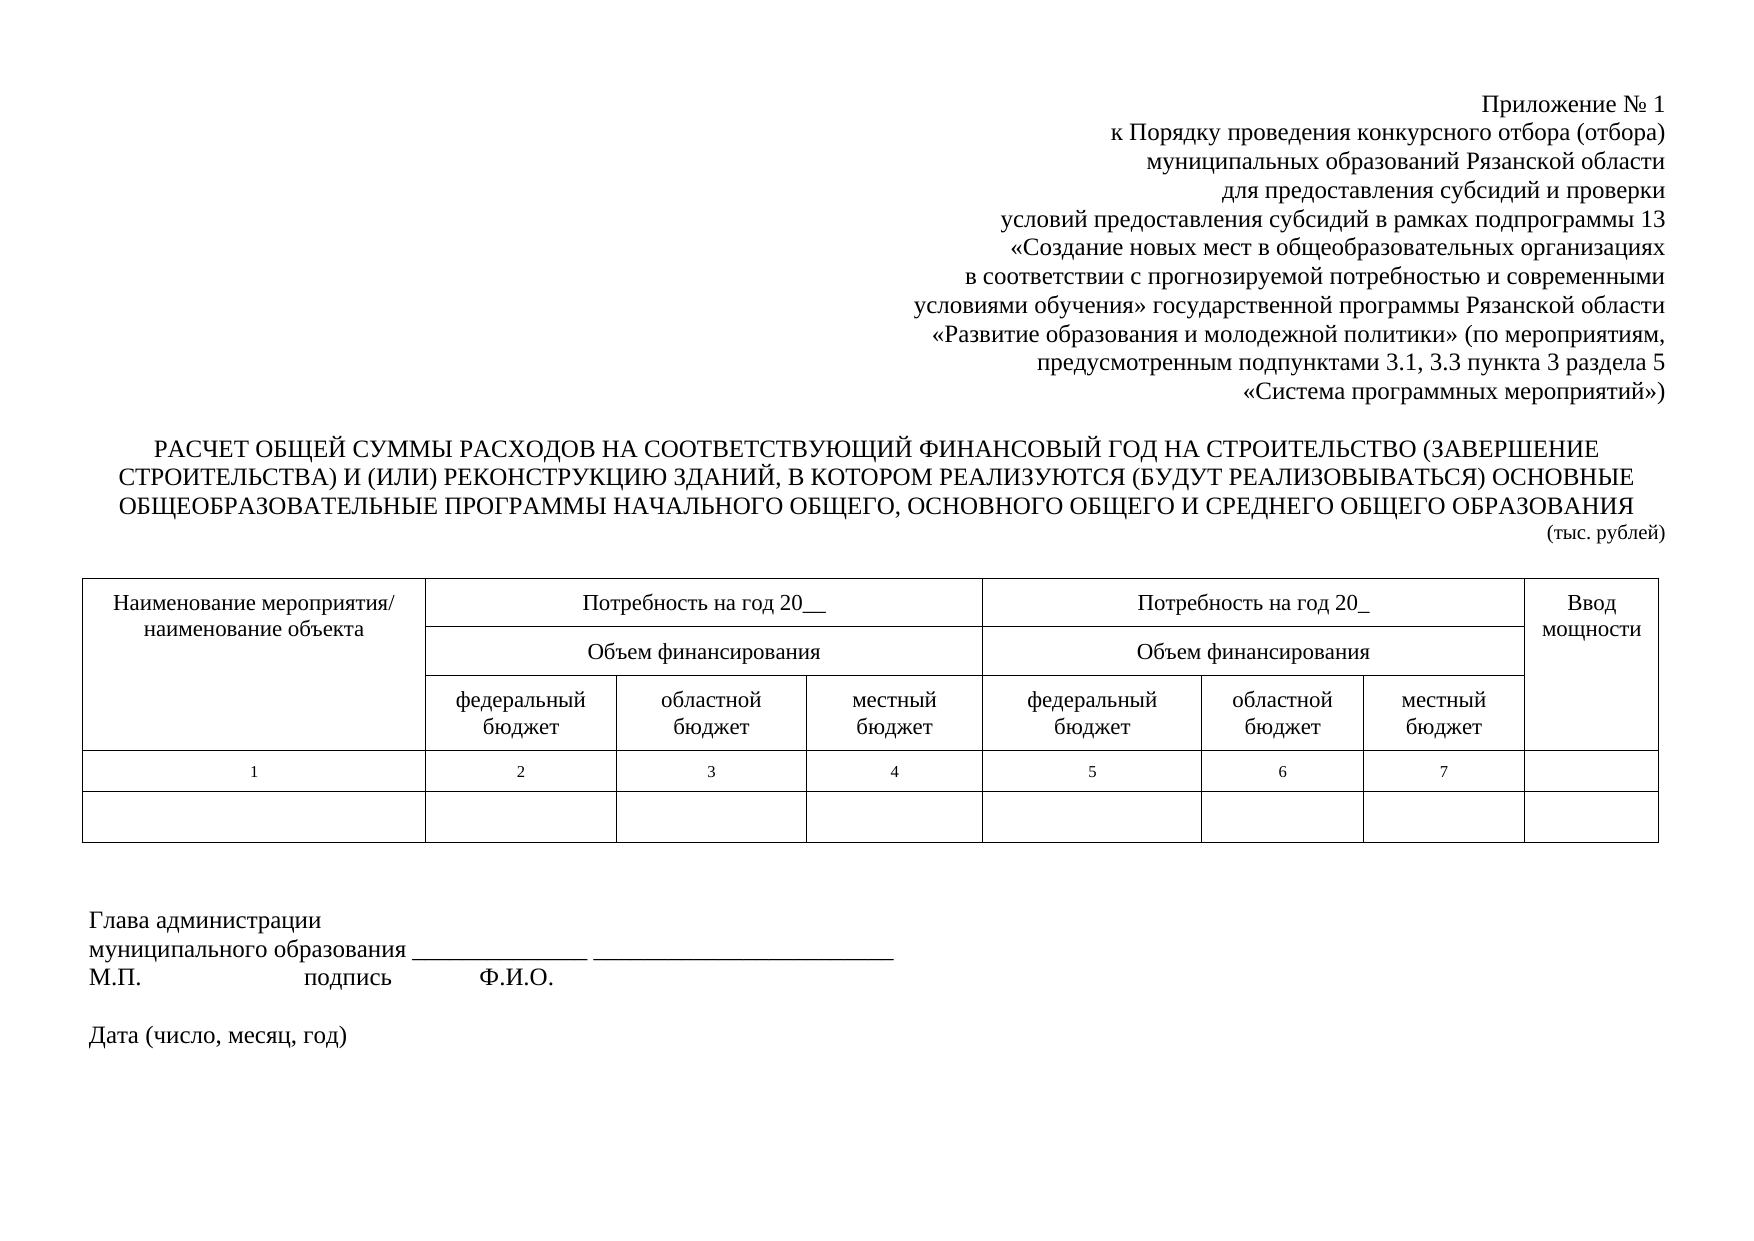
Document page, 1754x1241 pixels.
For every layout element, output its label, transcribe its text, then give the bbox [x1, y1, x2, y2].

table_cell [983, 792, 1201, 842]
table_header Наименование мероприятия/ наименование объекта [83, 579, 425, 750]
table_cell областной бюджет [1202, 676, 1363, 750]
table_cell [426, 792, 616, 842]
table_cell 1 [83, 751, 425, 791]
table_cell Объем финансирования [426, 627, 982, 675]
text Приложение № 1 [89, 89, 1665, 117]
list «Система программных мероприятий») [89, 376, 1665, 405]
text РАСЧЕТ ОБЩЕЙ СУММЫ РАСХОДОВ НА СООТВЕТСТВУЮЩИЙ ФИНАНСОВЫЙ ГОД НА СТРОИТЕЛЬСТВО (ЗАВЕРШЕНИЕ СТРОИТЕЛЬСТВА) И (ИЛИ) РЕКОНСТРУКЦИЮ ЗДАНИЙ, В КОТОРОМ РЕАЛИЗУЮТСЯ (БУДУТ РЕАЛИЗОВЫВАТЬСЯ) ОСНОВНЫЕ ОБЩЕОБРАЗОВАТЕЛЬНЫЕ ПРОГРАММЫ НАЧАЛЬНОГО ОБЩЕГО, ОСНОВНОГО ОБЩЕГО И СРЕДНЕГО ОБЩЕГО ОБРАЗОВАНИЯ [89, 434, 1665, 520]
table_cell областной бюджет [617, 676, 806, 750]
list условиями обучения» государственной программы Рязанской области [89, 290, 1665, 319]
text Дата (число, месяц, год) [89, 1020, 1665, 1049]
text муниципального образования ______________ ________________________ [89, 934, 1665, 962]
list муниципальных образований Рязанской области [89, 146, 1665, 175]
table_cell 6 [1202, 751, 1363, 791]
list к Порядку проведения конкурсного отбора (отбора) [89, 117, 1665, 146]
text (тыс. рублей) [89, 520, 1665, 544]
table_cell [807, 792, 982, 842]
list «Развитие образования и молодежной политики» (по мероприятиям, [89, 319, 1665, 347]
table_header Ввод мощности [1525, 579, 1658, 750]
table_cell 2 [426, 751, 616, 791]
table_cell [1525, 792, 1658, 842]
list в соответствии с прогнозируемой потребностью и современными [89, 261, 1665, 290]
table_cell местный бюджет [1364, 676, 1524, 750]
list для предоставления субсидий и проверки [89, 175, 1665, 204]
table_cell [1202, 792, 1363, 842]
table_cell [617, 792, 806, 842]
table_header Потребность на год 20__ [426, 579, 982, 626]
table_cell местный бюджет [807, 676, 982, 750]
table_cell 7 [1364, 751, 1524, 791]
table_cell 4 [807, 751, 982, 791]
table_header Потребность на год 20_ [983, 579, 1524, 626]
list предусмотренным подпунктами 3.1, 3.3 пункта 3 раздела 5 [89, 347, 1665, 376]
list «Создание новых мест в общеобразовательных организациях [89, 232, 1665, 261]
table_cell [83, 792, 425, 842]
table_cell [1364, 792, 1524, 842]
table_cell Объем финансирования [983, 627, 1524, 675]
list условий предоставления субсидий в рамках подпрограммы 13 [89, 204, 1665, 232]
table_cell федеральный бюджет [426, 676, 616, 750]
text М.П. подпись Ф.И.О. [89, 962, 1665, 991]
table_cell [1525, 751, 1658, 791]
text Глава администрации [89, 905, 1665, 934]
table_cell федеральный бюджет [983, 676, 1201, 750]
table_cell 3 [617, 751, 806, 791]
table_cell 5 [983, 751, 1201, 791]
